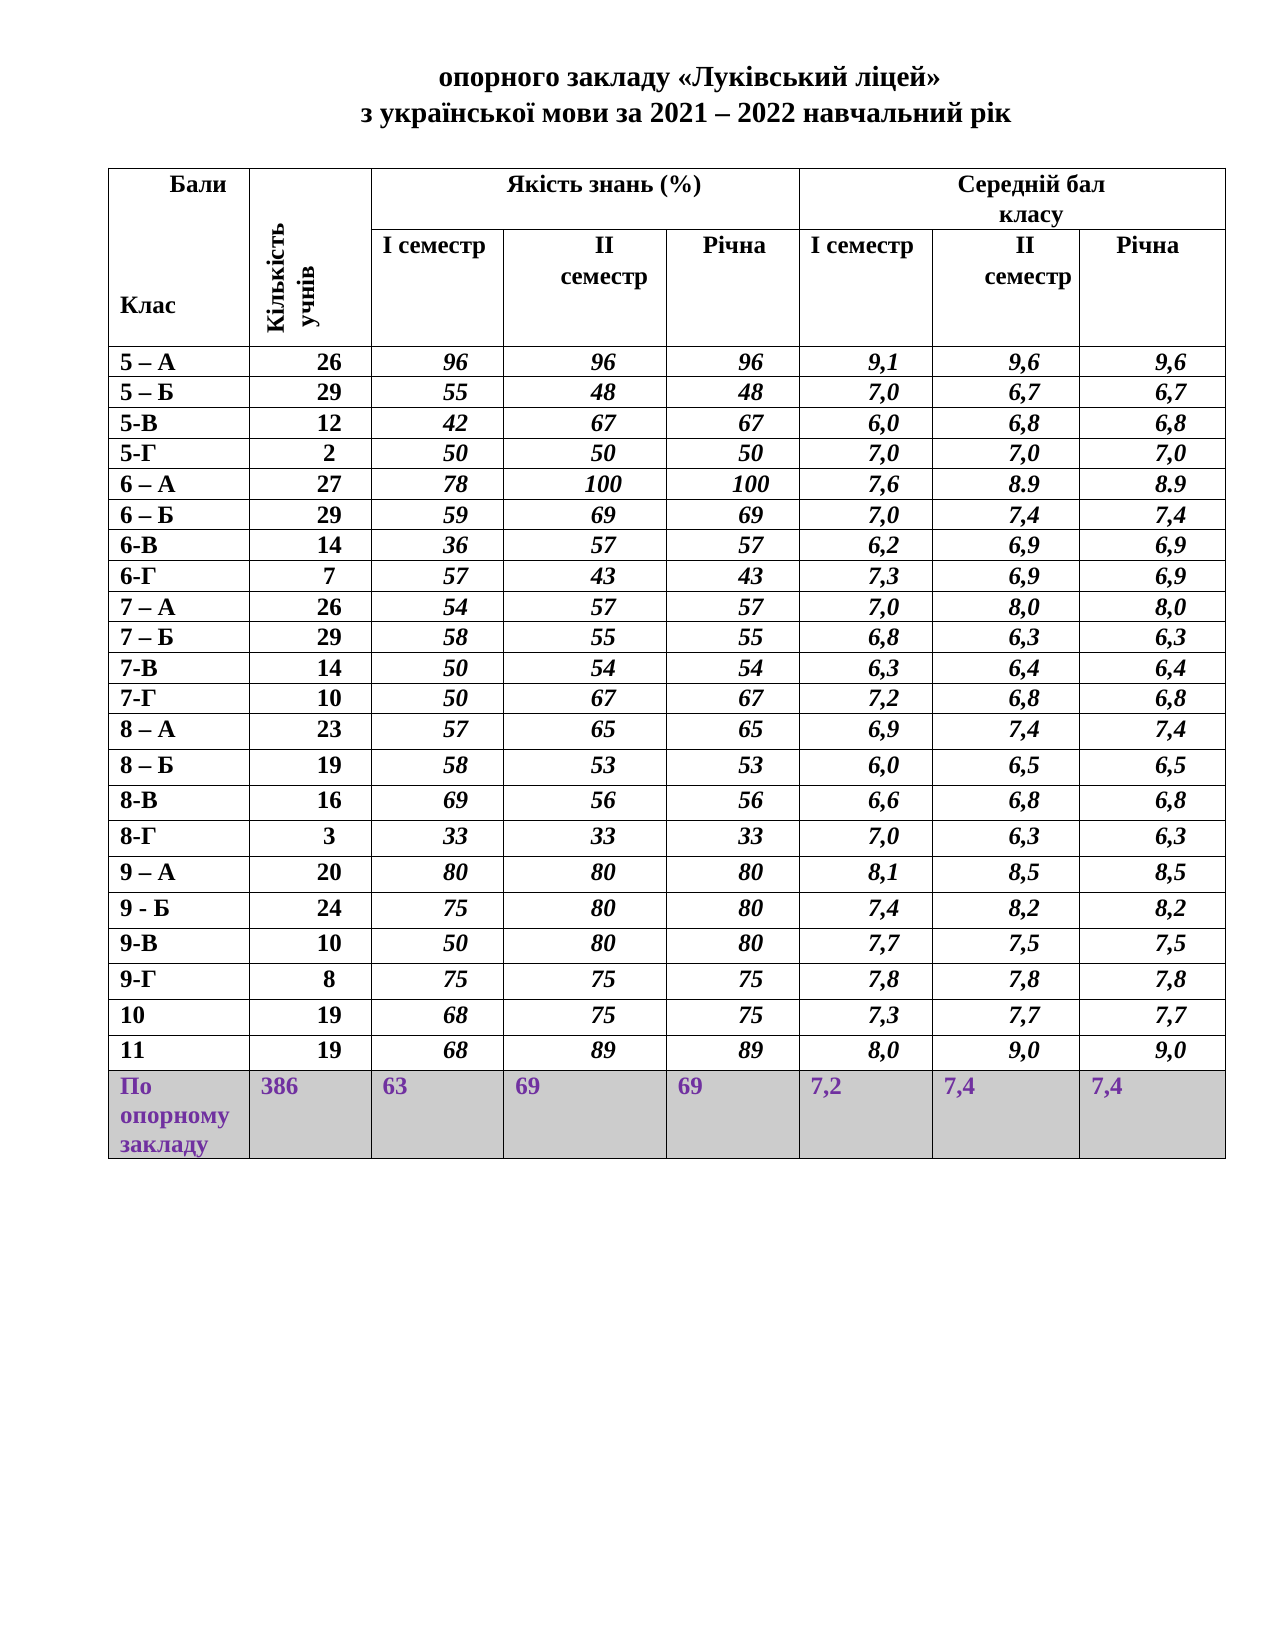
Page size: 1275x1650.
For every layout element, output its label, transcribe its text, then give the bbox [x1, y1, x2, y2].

table_cell ІІ семестр [933, 230, 1079, 346]
table_cell 7,4 [933, 714, 1079, 749]
table_cell 6,0 [800, 750, 932, 784]
table_cell 2 [250, 439, 371, 468]
table_cell 7,0 [1080, 439, 1225, 468]
table_header Кількість учнів [250, 169, 371, 346]
table_cell 7 – А [109, 592, 249, 621]
table_cell 33 [372, 821, 503, 856]
table_cell 7,5 [1080, 929, 1225, 963]
table_cell 96 [372, 347, 503, 376]
table_cell 57 [667, 530, 799, 560]
text з української мови за 2021 – 2022 навчальний рік [148, 95, 1224, 129]
table_cell 7,4 [1080, 500, 1225, 529]
table_cell 50 [504, 439, 666, 468]
table_cell 65 [504, 714, 666, 749]
table_cell 11 [109, 1036, 249, 1070]
table_cell 10 [250, 684, 371, 713]
table_cell 6 – А [109, 469, 249, 499]
table_cell 9,0 [933, 1036, 1079, 1070]
table_cell 53 [667, 750, 799, 784]
table_cell 48 [667, 377, 799, 407]
table_cell Річна [667, 230, 799, 346]
table_cell 57 [372, 714, 503, 749]
table_cell 20 [250, 857, 371, 892]
table_cell 7,7 [800, 929, 932, 963]
table_cell 19 [250, 1000, 371, 1034]
table_cell 26 [250, 592, 371, 621]
table_cell 50 [372, 684, 503, 713]
table_cell 6,2 [800, 530, 932, 560]
table_cell 7,3 [800, 1000, 932, 1034]
table_cell 8.9 [1080, 469, 1225, 499]
table_cell 55 [372, 377, 503, 407]
table_cell 6,3 [1080, 821, 1225, 856]
table_cell 80 [372, 857, 503, 892]
table_cell 80 [504, 893, 666, 927]
table_cell ІІ семестр [504, 230, 666, 346]
table_cell 7-Г [109, 684, 249, 713]
table_cell 75 [667, 964, 799, 999]
table_cell І семестр [800, 230, 932, 346]
table_cell 9-Г [109, 964, 249, 999]
table_cell 7,0 [800, 439, 932, 468]
table_cell 386 [250, 1071, 371, 1158]
table_cell 6 – Б [109, 500, 249, 529]
table_cell 63 [372, 1071, 503, 1158]
table_cell 19 [250, 1036, 371, 1070]
table_cell 69 [504, 500, 666, 529]
table_cell 89 [667, 1036, 799, 1070]
table_cell 59 [372, 500, 503, 529]
table_cell 6,8 [1080, 408, 1225, 437]
table_cell 6,9 [933, 530, 1079, 560]
table_cell 50 [372, 653, 503, 682]
table_cell 7,5 [933, 929, 1079, 963]
table_cell 7,4 [1080, 1071, 1225, 1158]
table_cell 67 [504, 684, 666, 713]
table_cell 75 [504, 1000, 666, 1034]
table_cell 58 [372, 622, 503, 652]
table_cell 23 [250, 714, 371, 749]
table_cell 67 [504, 408, 666, 437]
table_cell 26 [250, 347, 371, 376]
table_cell І семестр [372, 230, 503, 346]
table_cell 6,4 [933, 653, 1079, 682]
table_cell 69 [504, 1071, 666, 1158]
table_cell 56 [667, 786, 799, 820]
table_cell 36 [372, 530, 503, 560]
table_cell 54 [667, 653, 799, 682]
table_cell 7,8 [933, 964, 1079, 999]
table_cell 7,8 [800, 964, 932, 999]
table_cell 8 [250, 964, 371, 999]
table_cell 6-Г [109, 561, 249, 591]
table_cell 54 [504, 653, 666, 682]
table_cell 7,7 [1080, 1000, 1225, 1034]
table_cell 80 [504, 857, 666, 892]
table_cell 54 [372, 592, 503, 621]
table_cell 43 [667, 561, 799, 591]
table_cell 10 [250, 929, 371, 963]
table_cell 67 [667, 684, 799, 713]
table_cell 29 [250, 622, 371, 652]
table_cell 6,0 [800, 408, 932, 437]
table_cell 7 [250, 561, 371, 591]
table_cell 8-В [109, 786, 249, 820]
table_cell 75 [667, 1000, 799, 1034]
table_cell 5 – А [109, 347, 249, 376]
table_cell 8,5 [933, 857, 1079, 892]
table_cell По опорному закладу [109, 1071, 249, 1158]
table_cell 53 [504, 750, 666, 784]
table_cell 80 [667, 857, 799, 892]
table_cell 7,4 [800, 893, 932, 927]
table_cell 29 [250, 500, 371, 529]
table_cell 7,4 [933, 1071, 1079, 1158]
table_cell 57 [504, 592, 666, 621]
table_cell 6,9 [1080, 561, 1225, 591]
table_cell 27 [250, 469, 371, 499]
table_cell 6,7 [1080, 377, 1225, 407]
table_cell 6,8 [933, 786, 1079, 820]
table_cell 5-В [109, 408, 249, 437]
table_cell 8,0 [1080, 592, 1225, 621]
table_cell 7,7 [933, 1000, 1079, 1034]
table_cell 8-Г [109, 821, 249, 856]
table_cell 57 [372, 561, 503, 591]
table_cell 6,3 [800, 653, 932, 682]
table_cell 68 [372, 1036, 503, 1070]
table_cell 6,8 [933, 684, 1079, 713]
table_cell 7,8 [1080, 964, 1225, 999]
table_cell 6,6 [800, 786, 932, 820]
table_cell 78 [372, 469, 503, 499]
table_cell 5-Г [109, 439, 249, 468]
table_cell 42 [372, 408, 503, 437]
table_cell 100 [667, 469, 799, 499]
table_cell 16 [250, 786, 371, 820]
table_cell 33 [667, 821, 799, 856]
table_cell 29 [250, 377, 371, 407]
table_cell 6,8 [933, 408, 1079, 437]
table_cell 6,3 [933, 821, 1079, 856]
table_cell 6,9 [1080, 530, 1225, 560]
table_cell 6,9 [800, 714, 932, 749]
table_cell 48 [504, 377, 666, 407]
table_cell 7,0 [800, 377, 932, 407]
table_cell 6,8 [1080, 786, 1225, 820]
table_cell 100 [504, 469, 666, 499]
table_cell 6,7 [933, 377, 1079, 407]
table_cell 55 [504, 622, 666, 652]
table_cell 80 [504, 929, 666, 963]
table_cell 3 [250, 821, 371, 856]
table_cell 7,0 [800, 821, 932, 856]
table_cell 55 [667, 622, 799, 652]
table_cell Річна [1080, 230, 1225, 346]
table_cell 6,5 [933, 750, 1079, 784]
table_cell 8,1 [800, 857, 932, 892]
table_cell 7,2 [800, 1071, 932, 1158]
table_cell 14 [250, 530, 371, 560]
table_cell 9 - Б [109, 893, 249, 927]
table_cell 8 – Б [109, 750, 249, 784]
table_cell 14 [250, 653, 371, 682]
table_cell 75 [504, 964, 666, 999]
table_cell 7,6 [800, 469, 932, 499]
table_cell 24 [250, 893, 371, 927]
table_cell 50 [372, 929, 503, 963]
table_cell 7-В [109, 653, 249, 682]
table_cell 7,0 [933, 439, 1079, 468]
table_header Бали Клас [109, 169, 249, 346]
table_cell 33 [504, 821, 666, 856]
table_cell 69 [667, 500, 799, 529]
table_cell 50 [667, 439, 799, 468]
table_cell 96 [667, 347, 799, 376]
table_cell 8,2 [933, 893, 1079, 927]
table_cell 9,0 [1080, 1036, 1225, 1070]
table_cell 75 [372, 893, 503, 927]
table_cell 9,1 [800, 347, 932, 376]
table_cell 12 [250, 408, 371, 437]
table_cell 75 [372, 964, 503, 999]
table_cell 6,4 [1080, 653, 1225, 682]
table_cell 8,2 [1080, 893, 1225, 927]
table_cell 7 – Б [109, 622, 249, 652]
table_cell 5 – Б [109, 377, 249, 407]
table_cell 8,0 [800, 1036, 932, 1070]
table_cell 19 [250, 750, 371, 784]
table_cell 6,3 [933, 622, 1079, 652]
table_cell 80 [667, 893, 799, 927]
table_cell 8,0 [933, 592, 1079, 621]
table_cell 80 [667, 929, 799, 963]
table_cell 6-В [109, 530, 249, 560]
table_cell 68 [372, 1000, 503, 1034]
table_cell 7,0 [800, 500, 932, 529]
table_cell 6,9 [933, 561, 1079, 591]
table_cell 58 [372, 750, 503, 784]
table_header Якість знань (%) [372, 169, 799, 229]
table_cell 7,4 [933, 500, 1079, 529]
table_cell 50 [372, 439, 503, 468]
table_cell 8 – А [109, 714, 249, 749]
table_cell 69 [667, 1071, 799, 1158]
table_cell 7,4 [1080, 714, 1225, 749]
table_cell 8,5 [1080, 857, 1225, 892]
table_cell 56 [504, 786, 666, 820]
table_cell 57 [667, 592, 799, 621]
table_cell 67 [667, 408, 799, 437]
table_cell 96 [504, 347, 666, 376]
table_header Середній бал класу [800, 169, 1225, 229]
table_cell 65 [667, 714, 799, 749]
table_cell 89 [504, 1036, 666, 1070]
table_cell 6,5 [1080, 750, 1225, 784]
table_cell 6,3 [1080, 622, 1225, 652]
table_cell 43 [504, 561, 666, 591]
table_cell 9-В [109, 929, 249, 963]
table_cell 7,2 [800, 684, 932, 713]
table_cell 69 [372, 786, 503, 820]
table_cell 7,0 [800, 592, 932, 621]
table_cell 6,8 [800, 622, 932, 652]
table_cell 7,3 [800, 561, 932, 591]
table_cell 6,8 [1080, 684, 1225, 713]
table_cell 57 [504, 530, 666, 560]
text опорного закладу «Луківський ліцей» [148, 59, 1224, 93]
table_cell 9,6 [933, 347, 1079, 376]
table_cell 9,6 [1080, 347, 1225, 376]
table_cell 10 [109, 1000, 249, 1034]
table_cell 8.9 [933, 469, 1079, 499]
table_cell 9 – А [109, 857, 249, 892]
